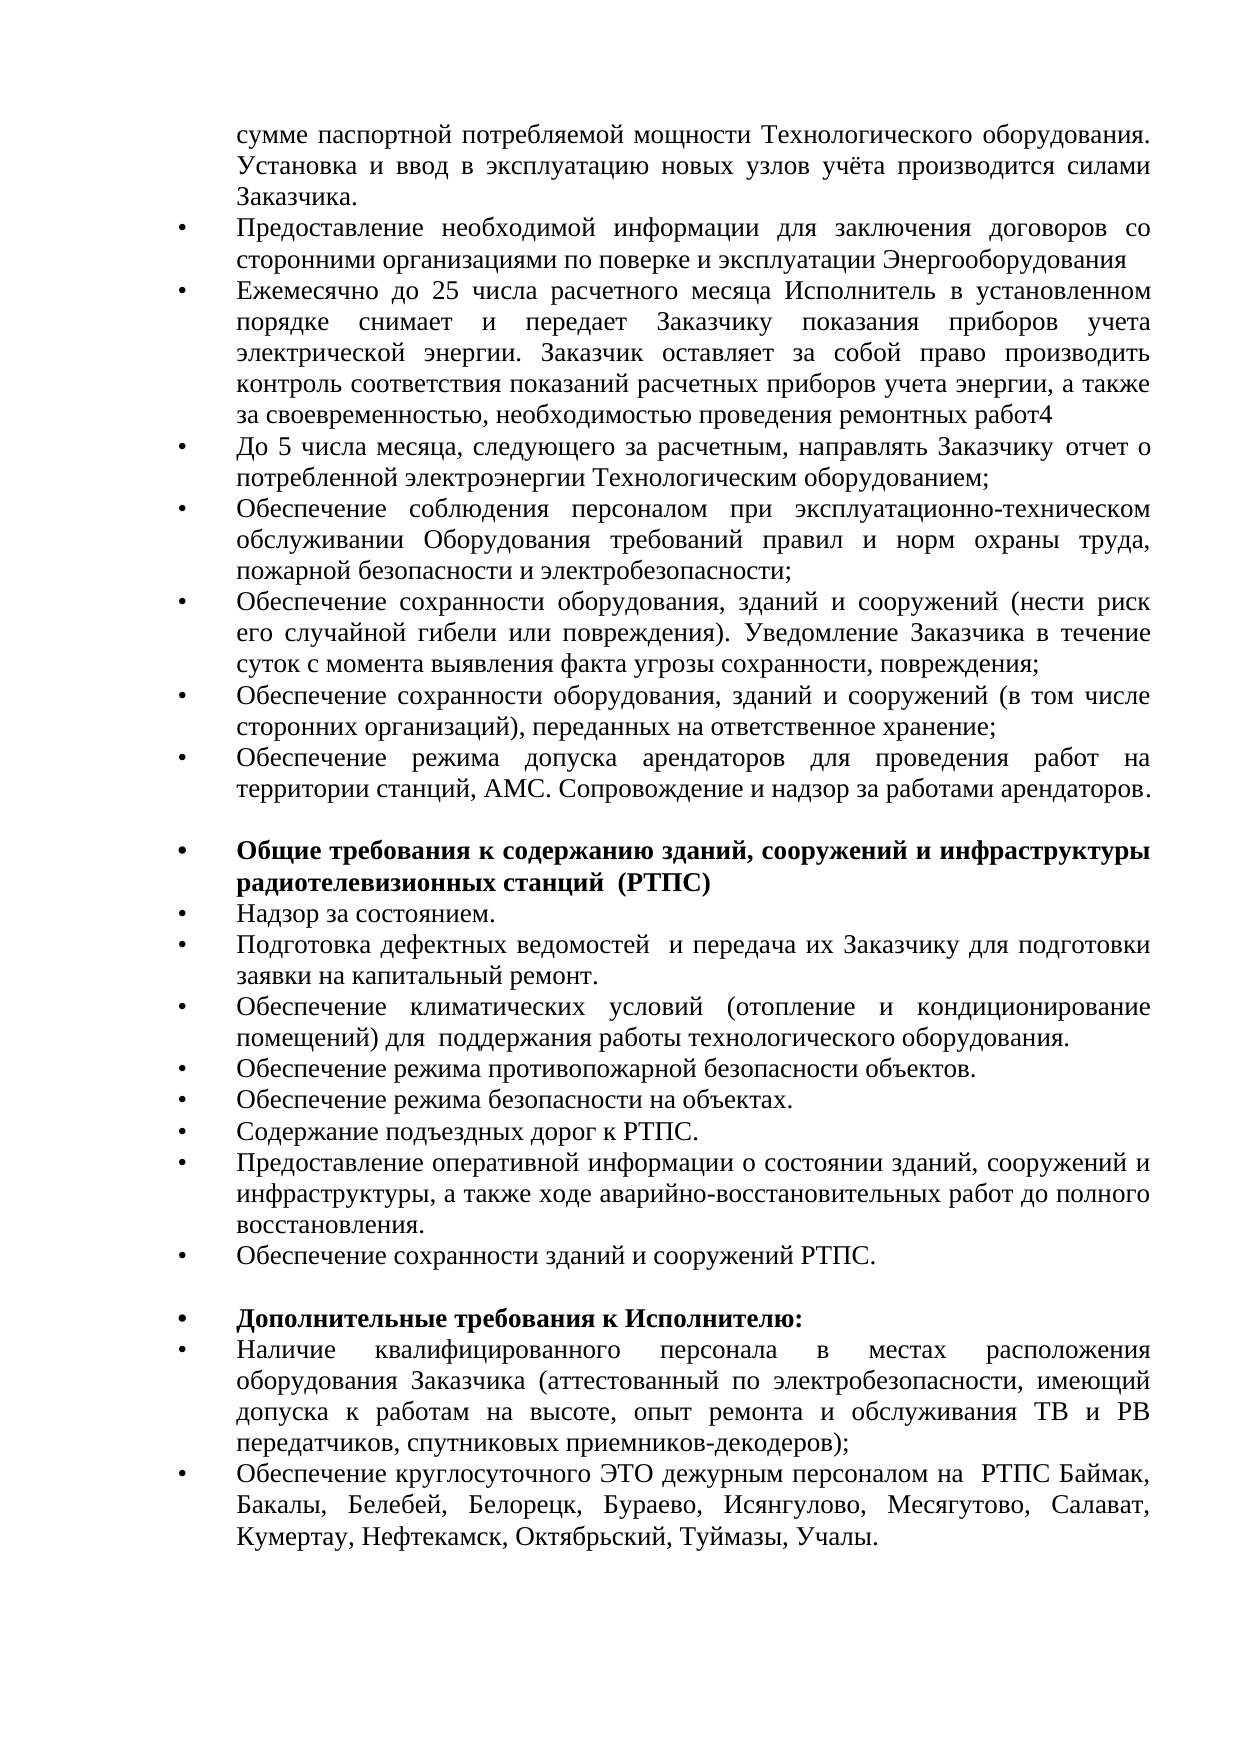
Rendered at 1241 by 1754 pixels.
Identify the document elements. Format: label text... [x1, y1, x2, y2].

list Обеспечение режима безопасности на объектах. [177, 1084, 1152, 1115]
list Надзор за состоянием. [177, 897, 1152, 928]
list Обеспечение сохранности оборудования, зданий и сооружений (в том числе сторонних организаций), переданных на ответственное хранение; [177, 679, 1152, 741]
list Обеспечение соблюдения персоналом при эксплуатационно-техническом обслуживании Оборудования требований правил и норм охраны труда, пожарной безопасности и электробезопасности; [177, 492, 1152, 585]
list Ежемесячно до 25 числа расчетного месяца Исполнитель в установленном порядке снимает и передает Заказчику показания приборов учета электрической энергии. Заказчик оставляет за собой право производить контроль соответствия показаний расчетных приборов учета энергии, а также за своевременностью, необходимостью проведения ремонтных работ4 [177, 274, 1152, 429]
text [236, 118, 1152, 212]
list Дополнительные требования к Исполнителю: [177, 1302, 1152, 1333]
list Обеспечение круглосуточного ЭТО дежурным персоналом на РТПС Баймак, Бакалы, Белебей, Белорецк, Бураево, Исянгулово, Месягутово, Салават, Кумертау, Нефтекамск, Октябрьский, Туймазы, Учалы. [177, 1457, 1152, 1551]
list Обеспечение режима противопожарной безопасности объектов. [177, 1052, 1152, 1084]
list Подготовка дефектных ведомостей и передача их Заказчику для подготовки заявки на капитальный ремонт. [177, 928, 1152, 990]
list Предоставление необходимой информации для заключения договоров со сторонними организациями по поверке и эксплуатации Энергооборудования [177, 212, 1152, 274]
list Обеспечение сохранности зданий и сооружений РТПС. [177, 1239, 1152, 1271]
list До 5 числа месяца, следующего за расчетным, направлять Заказчику отчет о потребленной электроэнергии Технологическим оборудованием; [177, 429, 1152, 492]
list Предоставление оперативной информации о состоянии зданий, сооружений и инфраструктуры, а также ходе аварийно-восстановительных работ до полного восстановления. [177, 1146, 1152, 1239]
list Обеспечение климатических условий (отопление и кондиционирование помещений) для поддержания работы технологического оборудования. [177, 990, 1152, 1052]
list Обеспечение режима допуска арендаторов для проведения работ на территории станций, АМС. Сопровождение и надзор за работами арендаторов. [177, 741, 1152, 803]
list Наличие квалифицированного персонала в местах расположения оборудования Заказчика (аттестованный по электробезопасности, имеющий допуска к работам на высоте, опыт ремонта и обслуживания ТВ и РВ передатчиков, спутниковых приемников-декодеров); [177, 1333, 1152, 1457]
list Общие требования к содержанию зданий, сооружений и инфраструктуры радиотелевизионных станций (РТПС) [177, 834, 1152, 897]
list Содержание подъездных дорог к РТПС. [177, 1115, 1152, 1146]
list Обеспечение сохранности оборудования, зданий и сооружений (нести риск его случайной гибели или повреждения). Уведомление Заказчика в течение суток с момента выявления факта угрозы сохранности, повреждения; [177, 585, 1152, 679]
